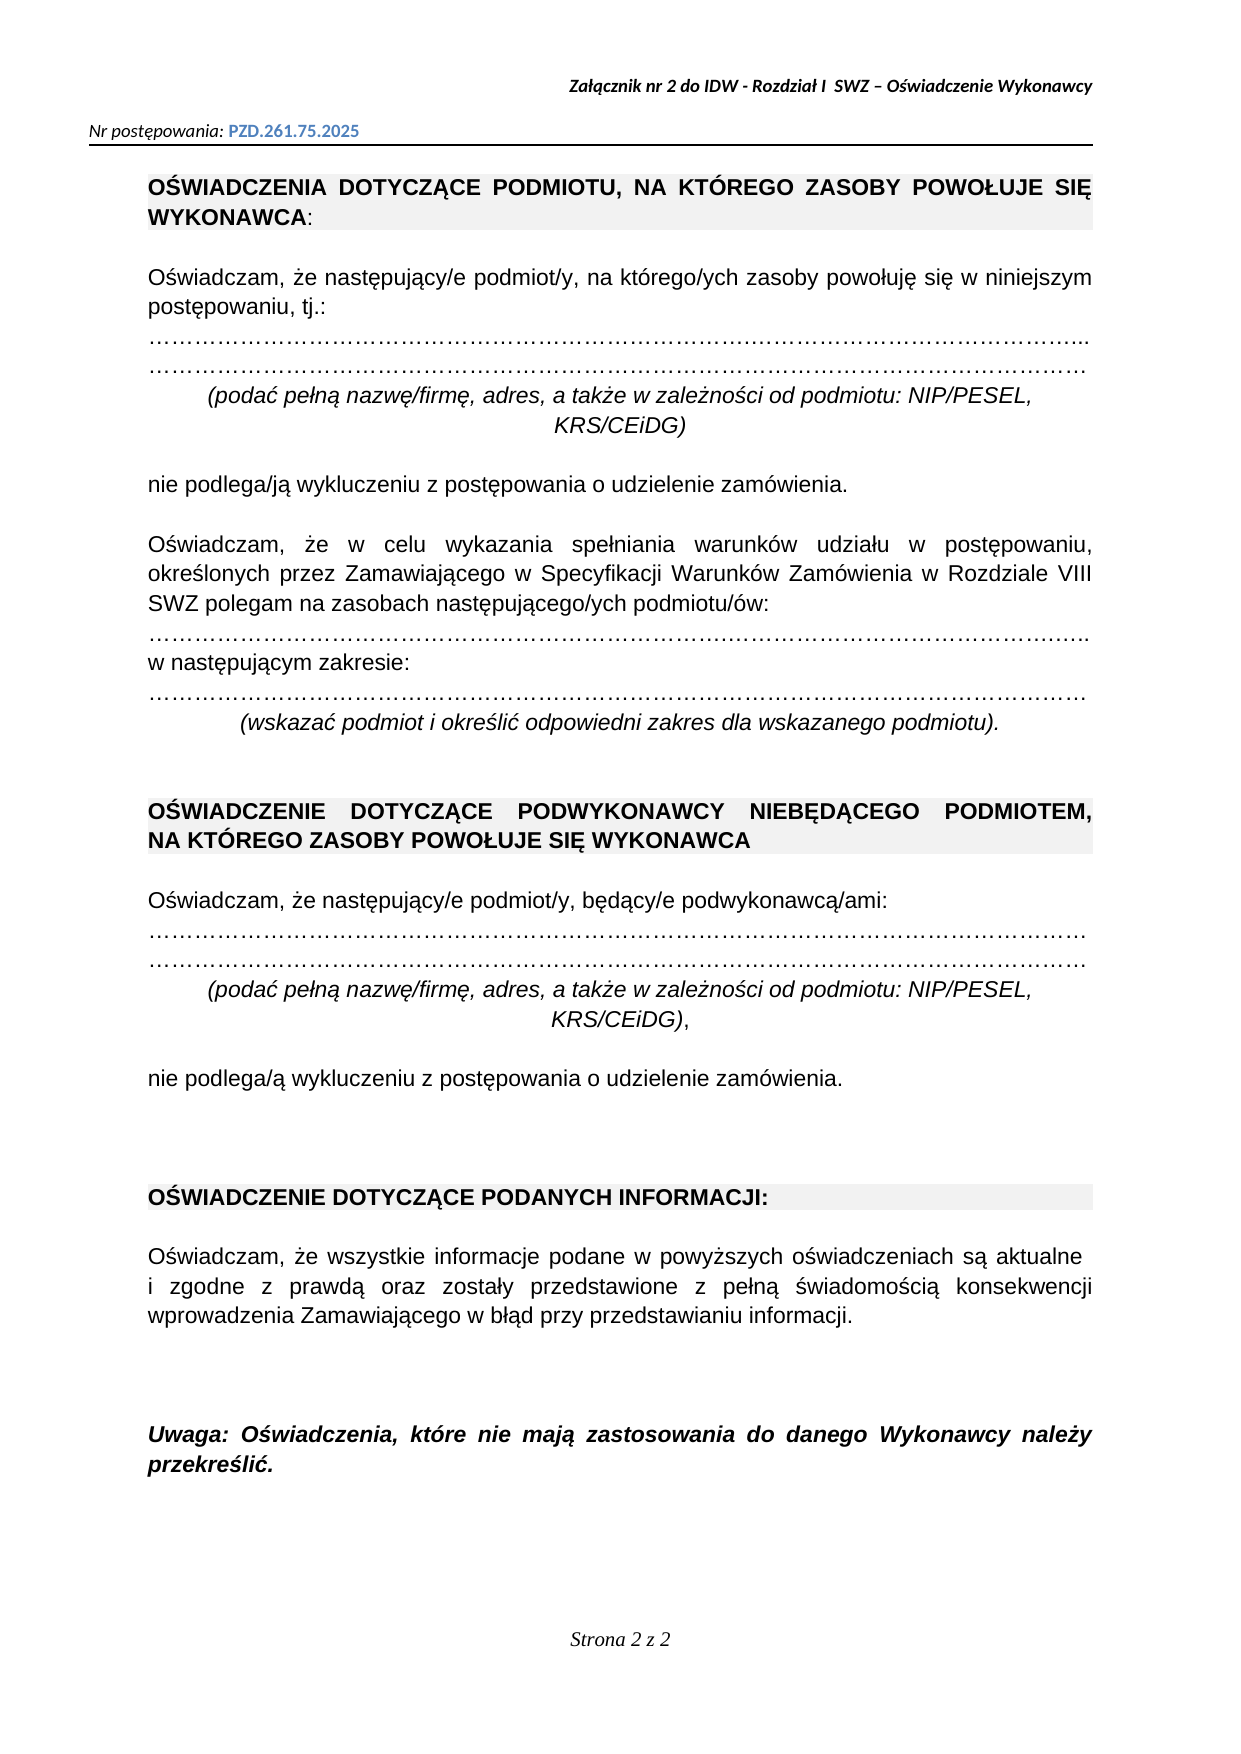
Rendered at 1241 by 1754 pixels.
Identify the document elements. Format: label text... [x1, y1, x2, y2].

text …………………………………………………………………….……………………………………... [148, 323, 1093, 349]
text …………………………………………………………………………………………………………… [148, 352, 1093, 379]
text OŚWIADCZENIA DOTYCZĄCE PODMIOTU, NA KTÓREGO ZASOBY POWOŁUJE SIĘ WYKONAWCA: [148, 201, 1093, 230]
text …………………………………………………………………………………………………………… [148, 917, 1093, 943]
text …………………………………………………………………………………………………………… [148, 679, 1093, 705]
text (podać pełną nazwę/firmę, adres, a także w zależności od podmiotu: NIP/PESEL, KRS/CEiDG), [148, 976, 1093, 1032]
text Oświadczam, że wszystkie informacje podane w powyższych oświadczeniach są aktualne i zgodne z prawdą oraz zostały przedstawione z pełną świadomością konsekwencji wprowadzenia Zamawiającego w błąd przy przedstawianiu informacji. [148, 1243, 1093, 1329]
text Oświadczam, że następujący/e podmiot/y, na którego/ych zasoby powołuję się w niniejszym postępowaniu, tj.: [148, 263, 1093, 319]
text Oświadczam, że następujący/e podmiot/y, będący/e podwykonawcą/ami: [148, 887, 1093, 913]
text ………………………………………………………………….…………………………………….….. [148, 620, 1093, 646]
text nie podlega/ją wykluczeniu z postępowania o udzielenie zamówienia. [148, 471, 1093, 498]
text …………………………………………………………………………………………………………… [148, 946, 1093, 973]
text (wskazać podmiot i określić odpowiedni zakres dla wskazanego podmiotu). [148, 709, 1093, 735]
text OŚWIADCZENIE DOTYCZĄCE PODWYKONAWCY NIEBĘDĄCEGO PODMIOTEM, NA KTÓREGO ZASOBY POWOŁUJE SIĘ WYKONAWCA [148, 798, 1093, 854]
text Oświadczam, że w celu wykazania spełniania warunków udziału w postępowaniu, określonych przez Zamawiającego w Specyfikacji Warunków Zamówienia w Rozdziale VIII SWZ polegam na zasobach następującego/ych podmiotu/ów: [148, 531, 1093, 616]
text w następującym zakresie: [148, 649, 1093, 676]
text OŚWIADCZENIE DOTYCZĄCE PODANYCH INFORMACJI: [148, 1184, 1093, 1210]
text nie podlega/ą wykluczeniu z postępowania o udzielenie zamówienia. [148, 1065, 1093, 1091]
text (podać pełną nazwę/firmę, adres, a także w zależności od podmiotu: NIP/PESEL, KRS/CEiDG) [148, 382, 1093, 438]
text Uwaga: Oświadczenia, które nie mają zastosowania do danego Wykonawcy należy przekreślić. [148, 1421, 1093, 1477]
